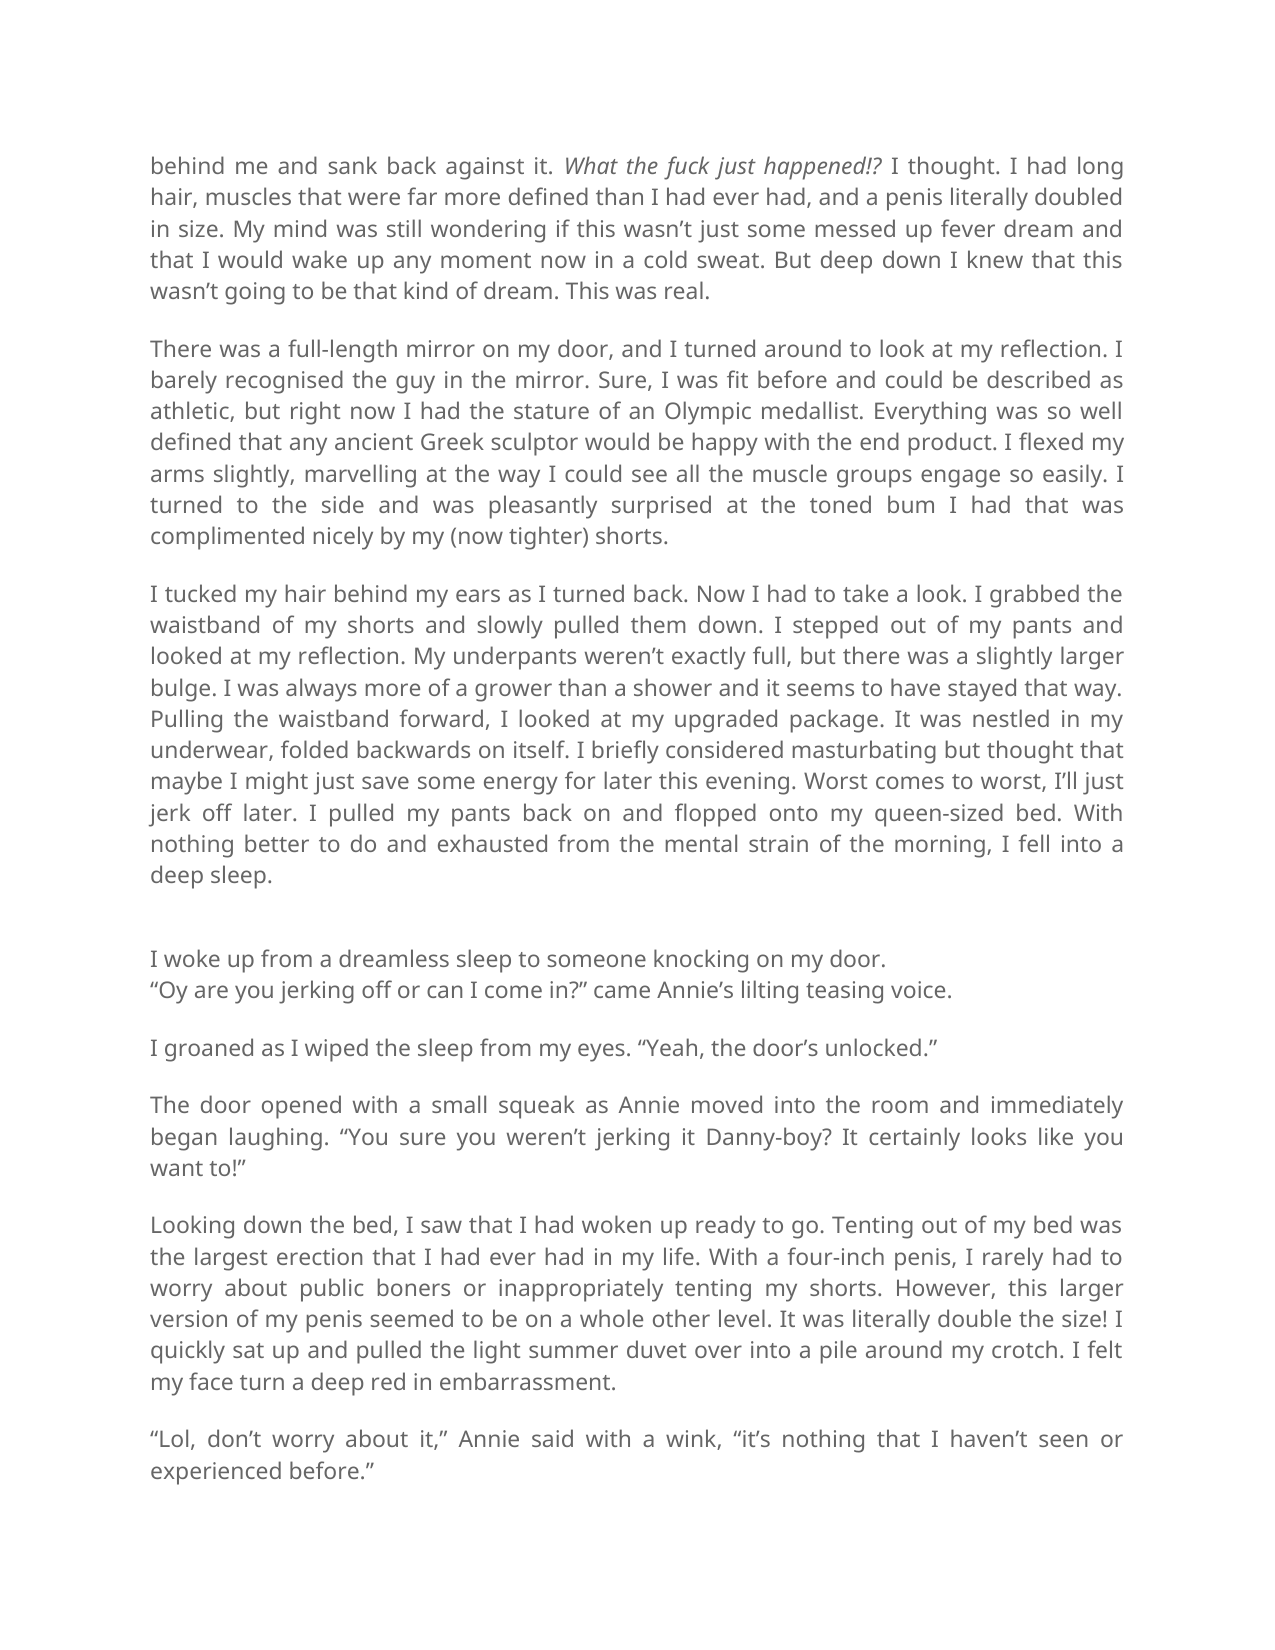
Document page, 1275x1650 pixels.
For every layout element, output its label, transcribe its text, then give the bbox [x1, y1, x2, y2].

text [150, 150, 1125, 306]
text “Lol, don’t worry about it,” Annie said with a wink, “it’s nothing that I haven’t seen or experienced before.” [150, 1423, 1125, 1486]
text The door opened with a small squeak as Annie moved into the room and immediately began laughing. “You sure you weren’t jerking it Danny-boy? It certainly looks like you want to!” [150, 1089, 1125, 1183]
text “Oy are you jerking off or can I come in?” came Annie’s lilting teasing voice. [150, 974, 1125, 1005]
text I tucked my hair behind my ears as I turned back. Now I had to take a look. I grabbed the waistband of my shorts and slowly pulled them down. I stepped out of my pants and looked at my reflection. My underpants weren’t exactly full, but there was a slightly larger bulge. I was always more of a grower than a shower and it seems to have stayed that way. Pulling the waistband forward, I looked at my upgraded package. It was nestled in my underwear, folded backwards on itself. I briefly considered masturbating but thought that maybe I might just save some energy for later this evening. Worst comes to worst, I’ll just jerk off later. I pulled my pants back on and flopped onto my queen-sized bed. With nothing better to do and exhausted from the mental strain of the morning, I fell into a deep sleep. [150, 578, 1125, 890]
text I woke up from a dreamless sleep to someone knocking on my door. [150, 943, 1125, 974]
text There was a full-length mirror on my door, and I turned around to look at my reflection. I barely recognised the guy in the mirror. Sure, I was fit before and could be described as athletic, but right now I had the stature of an Olympic medallist. Everything was so well defined that any ancient Greek sculptor would be happy with the end product. I flexed my arms slightly, marvelling at the way I could see all the muscle groups engage so easily. I turned to the side and was pleasantly surprised at the toned bum I had that was complimented nicely by my (now tighter) shorts. [150, 333, 1125, 551]
text Looking down the bed, I saw that I had woken up ready to go. Tenting out of my bed was the largest erection that I had ever had in my life. With a four-inch penis, I rarely had to worry about public boners or inappropriately tenting my shorts. However, this larger version of my penis seemed to be on a whole other level. It was literally double the size! I quickly sat up and pulled the light summer duvet over into a pile around my crotch. I felt my face turn a deep red in embarrassment. [150, 1209, 1125, 1397]
text I groaned as I wiped the sleep from my eyes. “Yeah, the door’s unlocked.” [150, 1032, 1125, 1063]
